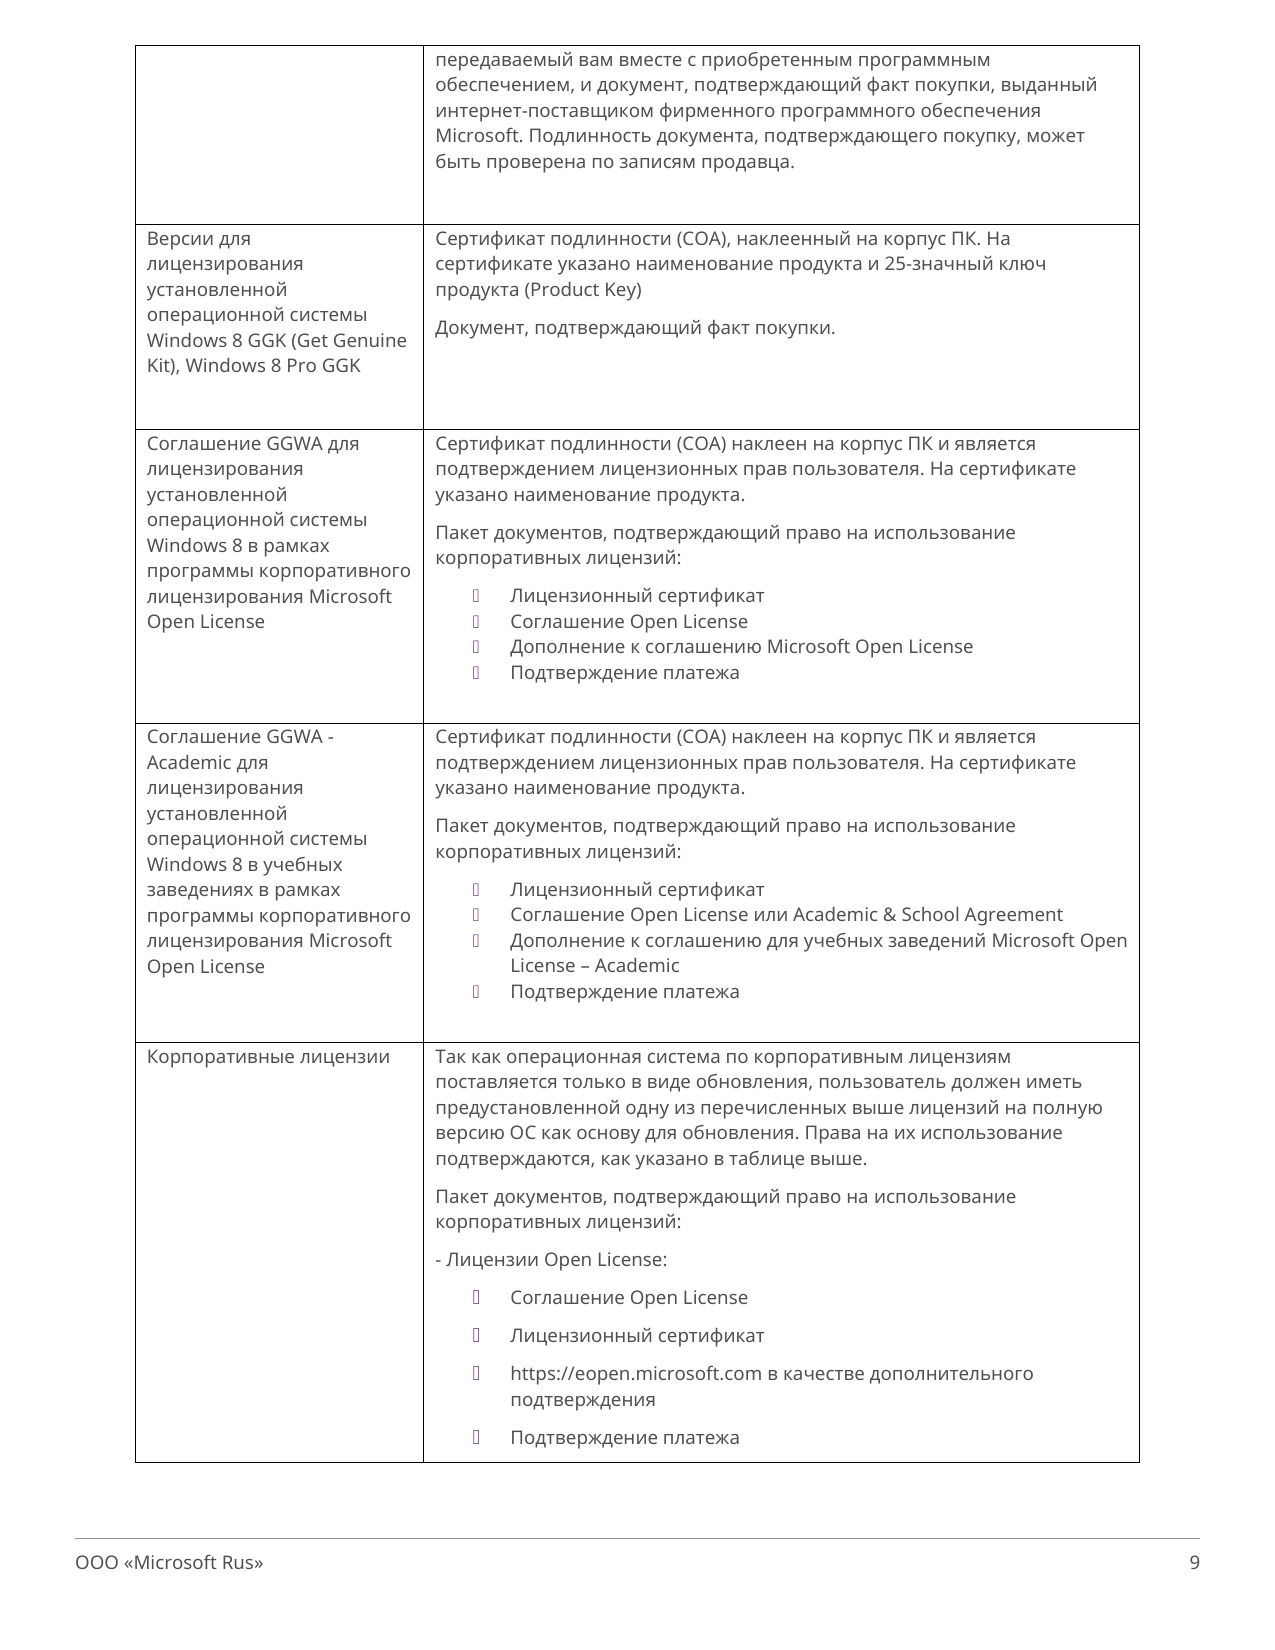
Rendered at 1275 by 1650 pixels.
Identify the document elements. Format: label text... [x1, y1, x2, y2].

table_cell Сертификат подлинности (СОА), наклеенный на корпус ПК. На сертификате указано наименование продукта и 25-значный ключ продукта (Product Key) Документ, подтверждающий факт покупки. [424, 225, 1139, 429]
table_cell Версии для лицензирования установленной операционной системы Windows 8 GGK (Get Genuine Kit), Windows 8 Pro GGK [136, 225, 423, 429]
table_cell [424, 1043, 1139, 1462]
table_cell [424, 46, 1139, 224]
table_cell Соглашение GGWA для лицензирования установленной операционной системы Windows 8 в рамках программы корпоративного лицензирования Microsoft Open License [136, 430, 423, 723]
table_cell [136, 1043, 423, 1462]
table_cell Сертификат подлинности (СОА) наклеен на корпус ПК и является подтверждением лицензионных прав пользователя. На сертификате указано наименование продукта. Пакет документов, подтверждающий право на использование корпоративных лицензий: Лицензионный сертификат Соглашение Open License Дополнение к соглашению Microsoft Open License Подтверждение платежа [424, 430, 1139, 723]
table_cell Соглашение GGWA - Academic для лицензирования установленной операционной системы Windows 8 в учебных заведениях в рамках программы корпоративного лицензирования Microsoft Open License [136, 724, 423, 1042]
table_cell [136, 46, 423, 224]
table_cell Сертификат подлинности (СОА) наклеен на корпус ПК и является подтверждением лицензионных прав пользователя. На сертификате указано наименование продукта. Пакет документов, подтверждающий право на использование корпоративных лицензий: Лицензионный сертификат Соглашение Open License или Academic & School Agreement Дополнение к соглашению для учебных заведений Microsoft Open License – Academic Подтверждение платежа [424, 724, 1139, 1042]
